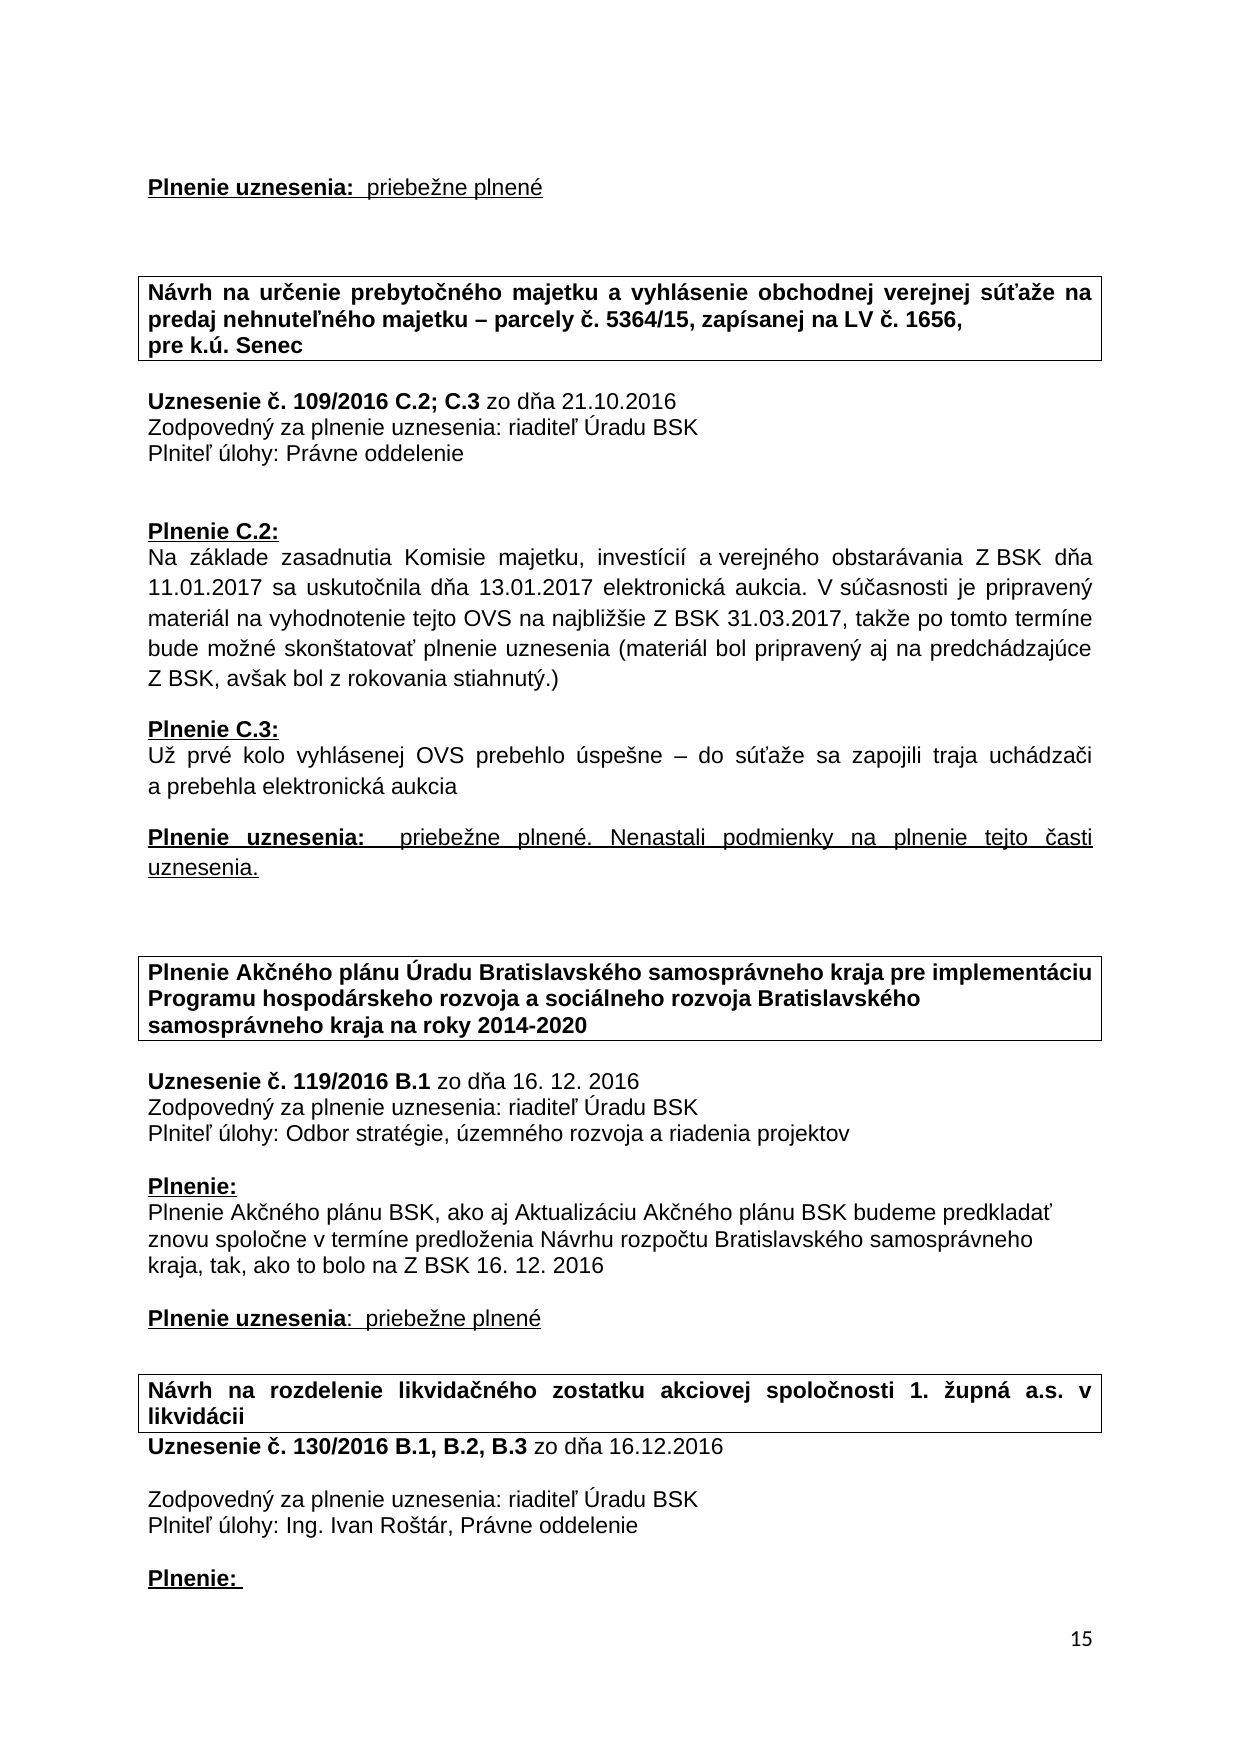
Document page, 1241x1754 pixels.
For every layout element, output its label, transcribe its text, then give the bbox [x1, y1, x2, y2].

text Plniteľ úlohy: Právne oddelenie [148, 440, 1093, 467]
text Plnenie: [148, 1564, 1093, 1591]
text pre k.ú. Senec [139, 329, 1101, 360]
text Už prvé kolo vyhlásenej OVS prebehlo úspešne – do súťaže sa zapojili traja uchádzači a prebehla elektronická aukcia [148, 742, 1093, 799]
text Návrh na rozdelenie likvidačného zostatku akciovej spoločnosti 1. župná a.s. v likvidácii [139, 1375, 1101, 1432]
text Plnenie C.2: [148, 518, 1093, 544]
text Plnenie Akčného plánu Úradu Bratislavského samosprávneho kraja pre implementáciu Programu hospodárskeho rozvoja a sociálneho rozvoja Bratislavského samosprávneho kraja na roky 2014-2020 [139, 957, 1101, 1040]
text Uznesenie č. 119/2016 B.1 zo dňa 16. 12. 2016 [148, 1068, 1093, 1094]
text Zodpovedný za plnenie uznesenia: riaditeľ Úradu BSK [148, 1486, 1093, 1512]
text Plnenie uznesenia: priebežne plnené. Nenastali podmienky na plnenie tejto časti uznesenia. [148, 824, 1093, 846]
text Uznesenie č. 109/2016 C.2; C.3 zo dňa 21.10.2016 [148, 388, 1093, 414]
text Zodpovedný za plnenie uznesenia: riaditeľ Úradu BSK [148, 1094, 1093, 1120]
text Uznesenie č. 130/2016 B.1, B.2, B.3 zo dňa 16.12.2016 [148, 1433, 1093, 1459]
text Plnenie Akčného plánu BSK, ako aj Aktualizáciu Akčného plánu BSK budeme predkladať znovu spoločne v termíne predloženia Návrhu rozpočtu Bratislavského samosprávneho kraja, tak, ako to bolo na Z BSK 16. 12. 2016 [148, 1199, 1093, 1278]
text Plniteľ úlohy: Odbor stratégie, územného rozvoja a riadenia projektov [148, 1120, 1093, 1147]
text Návrh na určenie prebytočného majetku a vyhlásenie obchodnej verejnej súťaže na predaj nehnuteľného majetku – parcely č. 5364/15, zapísanej na LV č. 1656, [139, 277, 1101, 329]
text Plniteľ úlohy: Ing. Ivan Roštár, Právne oddelenie [148, 1512, 1093, 1538]
text Plnenie uznesenia: priebežne plnené. Nenastali podmienky na plnenie tejto časti uznesenia. [148, 848, 1093, 880]
text Plnenie uznesenia: priebežne plnené [148, 174, 1093, 200]
text Plnenie uznesenia: priebežne plnené [148, 1305, 1093, 1331]
text Zodpovedný za plnenie uznesenia: riaditeľ Úradu BSK [148, 414, 1093, 440]
text Na základe zasadnutia Komisie majetku, investícií a verejného obstarávania Z BSK dňa 11.01.2017 sa uskutočnila dňa 13.01.2017 elektronická aukcia. V súčasnosti je pripravený materiál na vyhodnotenie tejto OVS na najbližšie Z BSK 31.03.2017, takže po tomto termíne bude možné skonštatovať plnenie uznesenia (materiál bol pripravený aj na predchádzajúce Z BSK, avšak bol z rokovania stiahnutý.) [148, 544, 1093, 691]
text Plnenie: [148, 1173, 1093, 1199]
text Plnenie C.3: [148, 716, 1093, 742]
